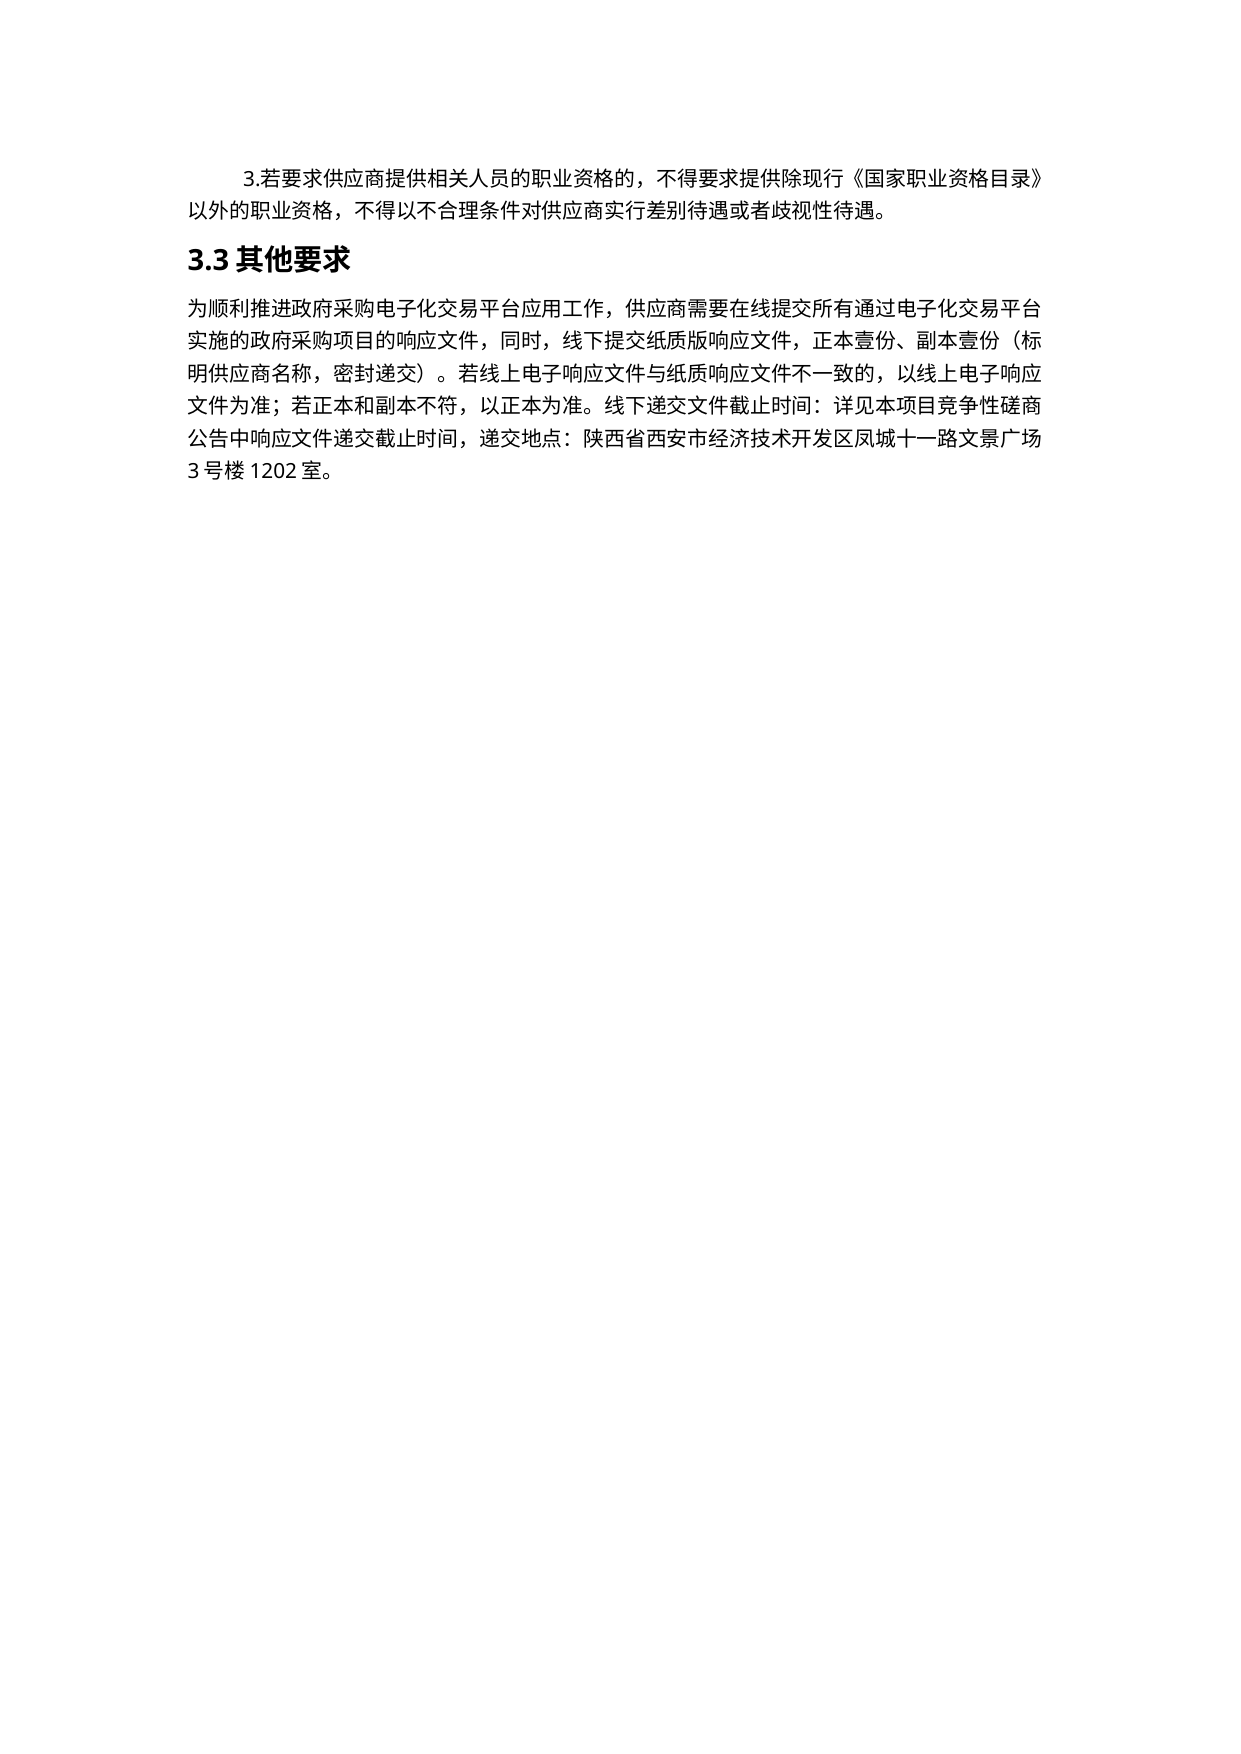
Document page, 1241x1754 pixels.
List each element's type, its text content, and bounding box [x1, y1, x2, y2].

text 3.3其他要求 [187, 227, 1053, 292]
text 为顺利推进政府采购电子化交易平台应用工作，供应商需要在线提交所有通过电子化交易平台实施的政府采购项目的响应文件，同时，线下提交纸质版响应文件，正本壹份、副本壹份（标明供应商名称，密封递交）。若线上电子响应文件与纸质响应文件不一致的，以线上电子响应文件为准；若正本和副本不符，以正本为准。线下递交文件截止时间：详见本项目竞争性磋商公告中响应文件递交截止时间，递交地点：陕西省西安市经济技术开发区凤城十一路文景广场3号楼1202室。 [187, 292, 1053, 487]
text 3.若要求供应商提供相关人员的职业资格的，不得要求提供除现行《国家职业资格目录》以外的职业资格，不得以不合理条件对供应商实行差别待遇或者歧视性待遇。 [187, 162, 1053, 227]
